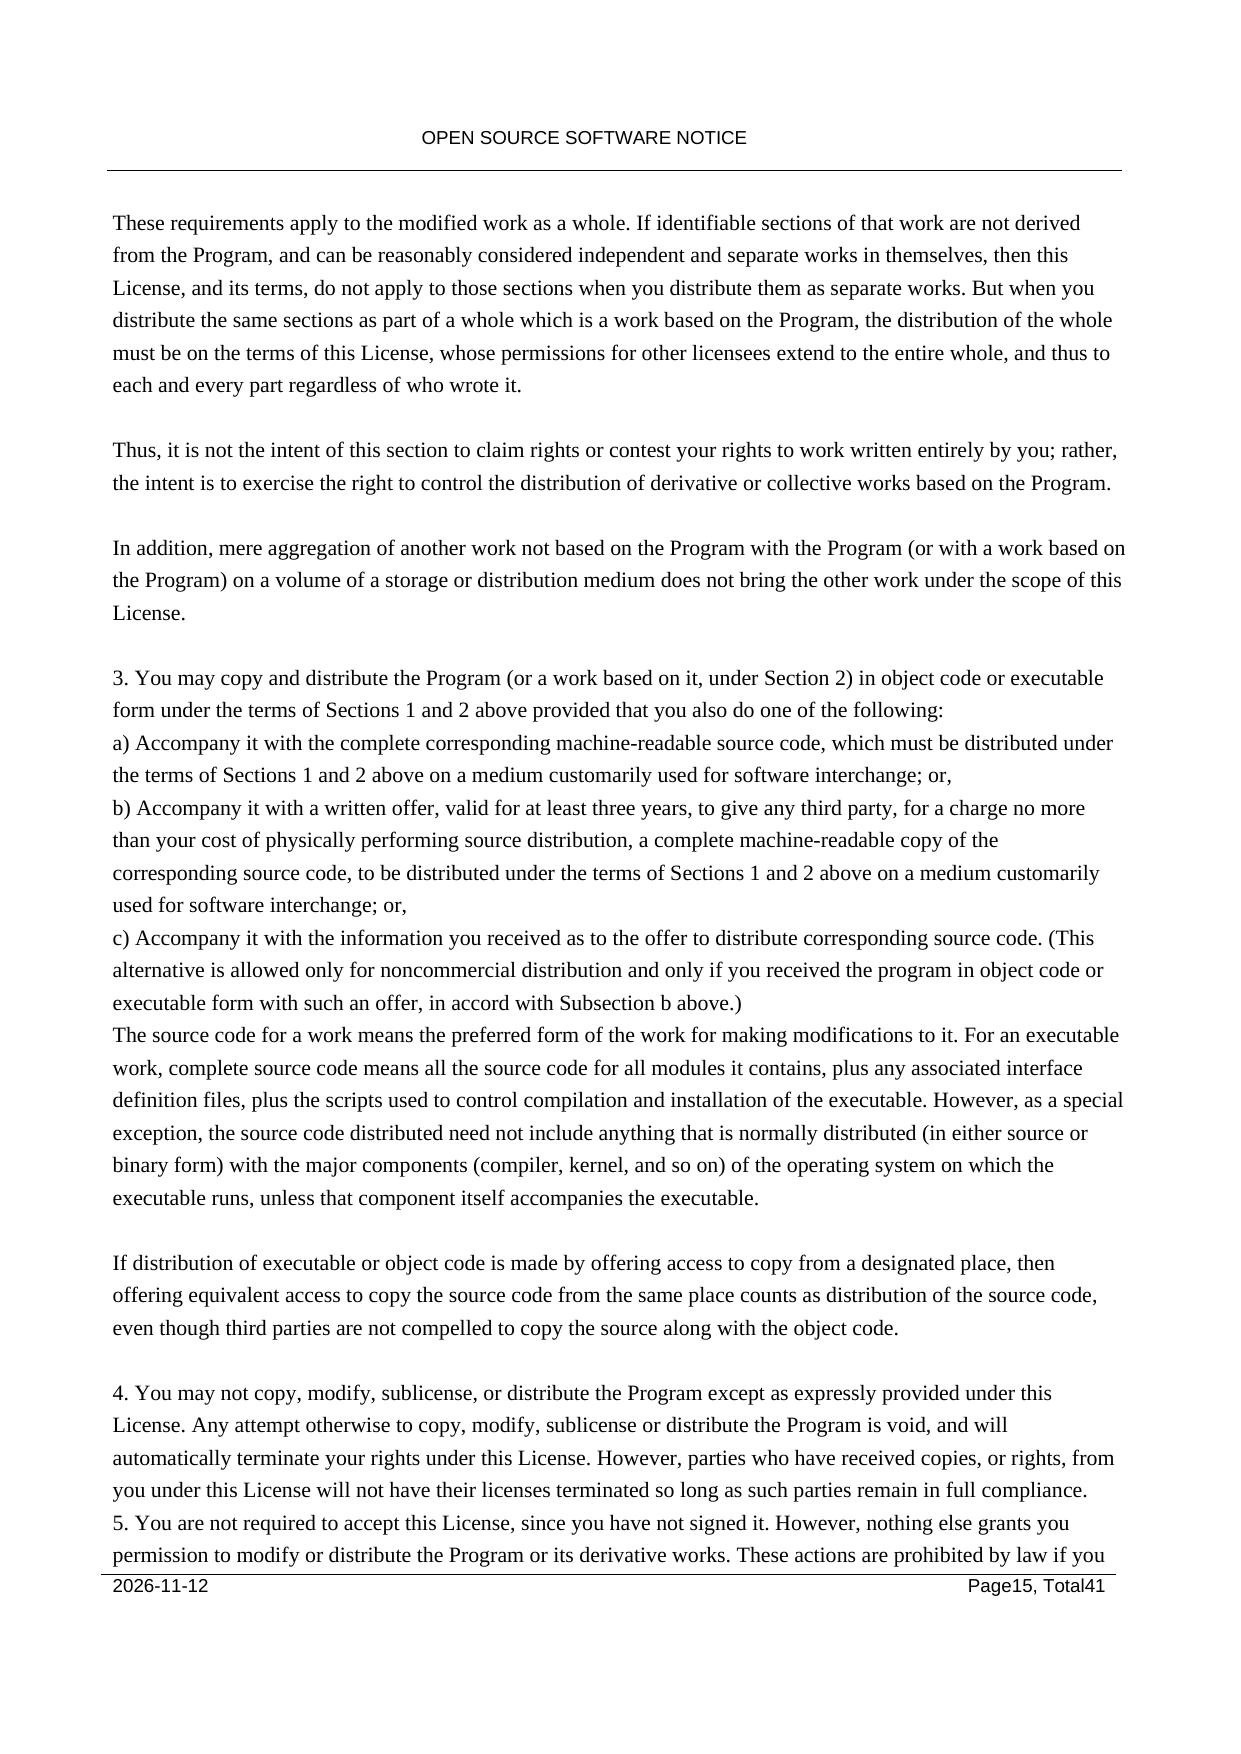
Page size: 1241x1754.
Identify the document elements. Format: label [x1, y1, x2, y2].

text [112, 206, 1128, 1571]
